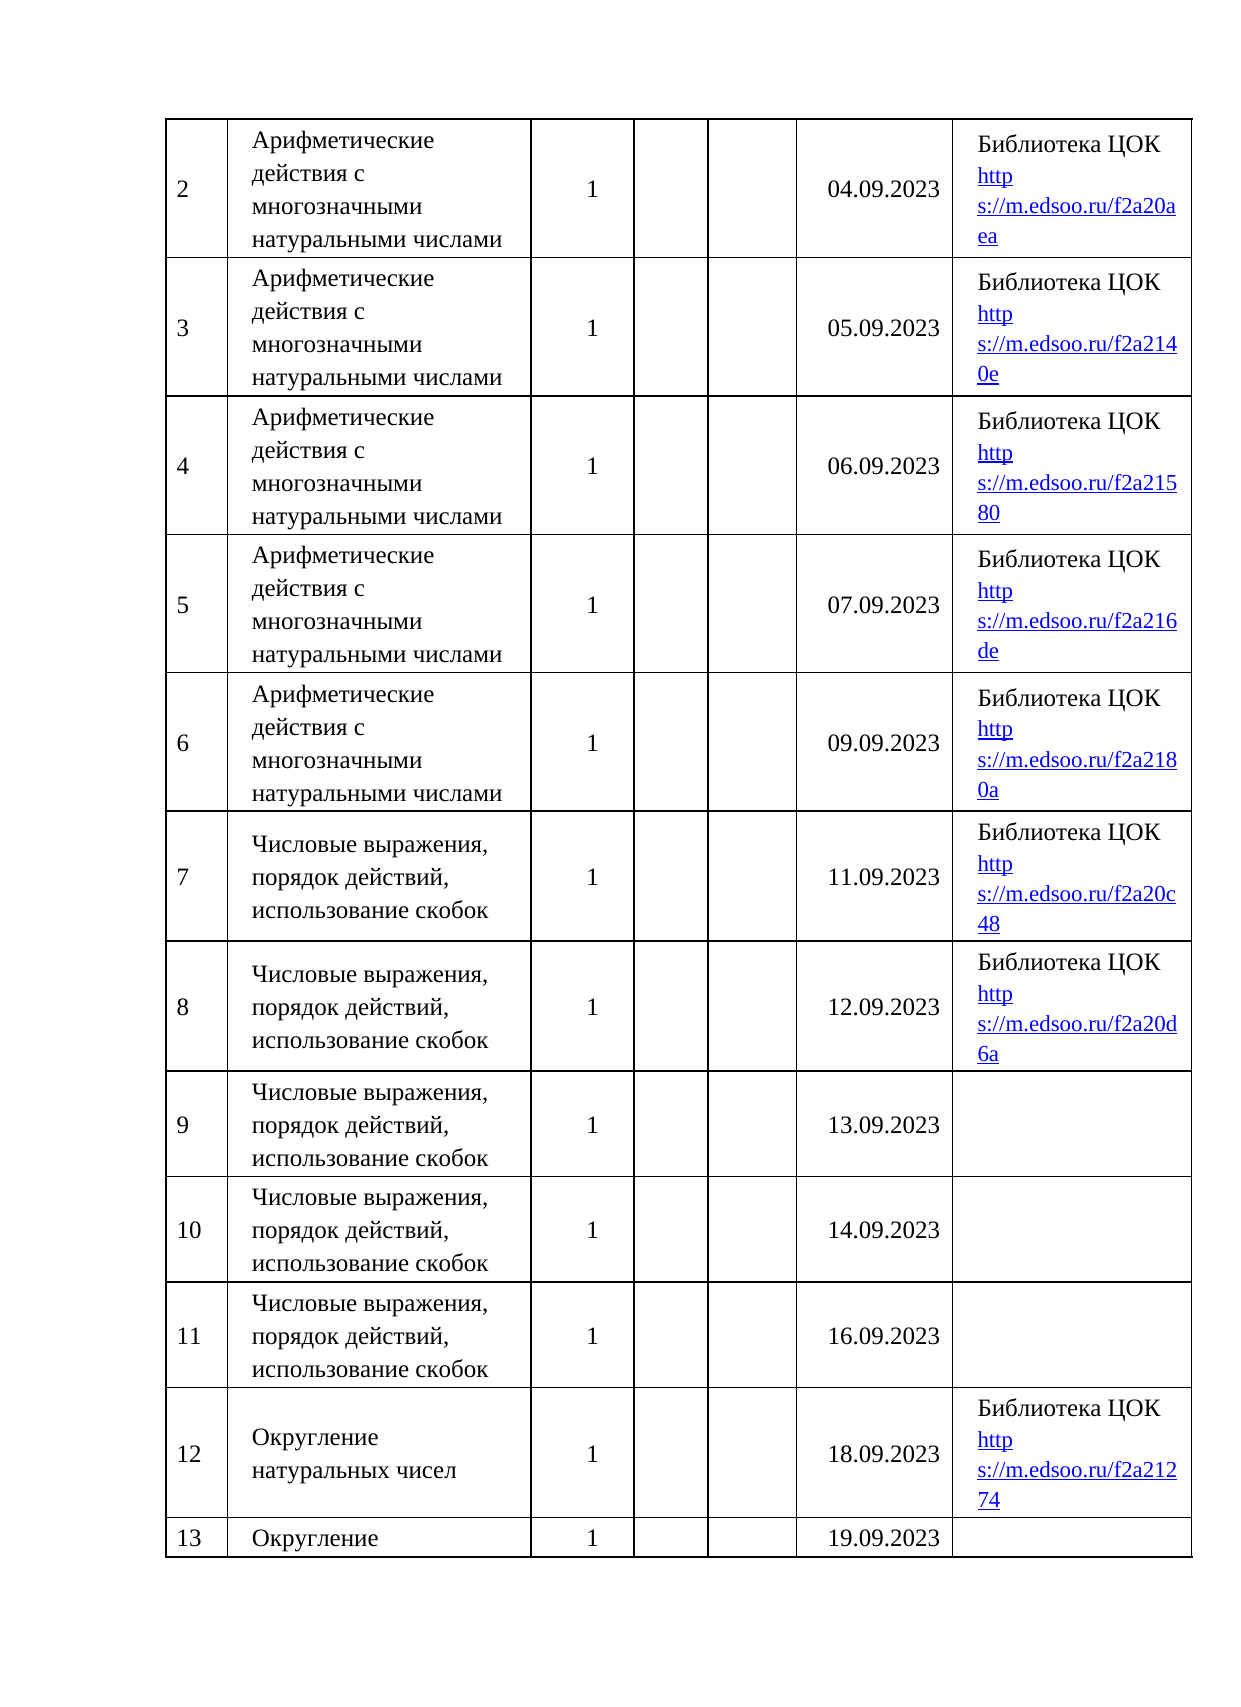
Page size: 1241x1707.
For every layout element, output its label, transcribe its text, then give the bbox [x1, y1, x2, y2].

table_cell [228, 120, 530, 257]
table_cell 1 [532, 942, 633, 1070]
table_cell [635, 1072, 707, 1176]
table_cell Числовые выражения, порядок действий, использование скобок [228, 1072, 530, 1176]
table_cell 12 [167, 1388, 227, 1517]
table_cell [228, 1518, 530, 1556]
table_cell Арифметические действия с многозначными натуральными числами [228, 535, 530, 672]
table_cell Библиотека ЦОК https://m.edsoo.ru/f2a2140e [953, 258, 1191, 395]
table_cell [709, 1072, 796, 1176]
table_cell 1 [532, 1518, 633, 1556]
table_cell Арифметические действия с многозначными натуральными числами [228, 397, 530, 533]
table_cell [635, 535, 707, 672]
table_cell 1 [532, 120, 633, 257]
table_cell [953, 1283, 1191, 1387]
table_cell Библиотека ЦОК https://m.edsoo.ru/f2a21580 [953, 397, 1191, 533]
table_cell [635, 397, 707, 533]
table_cell 6 [167, 673, 227, 810]
table_cell 1 [532, 535, 633, 672]
table_cell Округление натуральных чисел [228, 1388, 530, 1517]
table_cell [635, 1177, 707, 1281]
table_cell 13 [167, 1518, 227, 1556]
table_cell [709, 258, 796, 395]
table_cell 18.09.2023 [797, 1388, 952, 1517]
table_cell 11.09.2023 [797, 812, 952, 940]
table_cell [635, 673, 707, 810]
table_cell [953, 1072, 1191, 1176]
table_cell [635, 812, 707, 940]
table_cell 05.09.2023 [797, 258, 952, 395]
table_cell [953, 1177, 1191, 1281]
table_cell [709, 397, 796, 533]
table_cell 06.09.2023 [797, 397, 952, 533]
table_cell [709, 120, 796, 257]
table_cell 1 [532, 397, 633, 533]
table_cell Библиотека ЦОК https://m.edsoo.ru/f2a20d6a [953, 942, 1191, 1070]
table_cell 1 [532, 673, 633, 810]
table_cell 11 [167, 1283, 227, 1387]
table_cell 2 [167, 120, 227, 257]
table_cell Библиотека ЦОК https://m.edsoo.ru/f2a20c48 [953, 812, 1191, 940]
table_cell [709, 1283, 796, 1387]
table_cell 1 [532, 1072, 633, 1176]
table_cell 13.09.2023 [797, 1072, 952, 1176]
table_cell Числовые выражения, порядок действий, использование скобок [228, 1283, 530, 1387]
table_cell 19.09.2023 [797, 1518, 952, 1556]
table_cell 1 [532, 812, 633, 940]
table_cell [709, 535, 796, 672]
table_cell 7 [167, 812, 227, 940]
table_cell 04.09.2023 [797, 120, 952, 257]
table_cell 9 [167, 1072, 227, 1176]
table_cell Числовые выражения, порядок действий, использование скобок [228, 812, 530, 940]
table_cell [635, 258, 707, 395]
table_cell 1 [532, 1388, 633, 1517]
table_cell [635, 1518, 707, 1556]
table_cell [228, 258, 530, 395]
table_cell 8 [167, 942, 227, 1070]
table_cell [635, 1388, 707, 1517]
table_cell Библиотека ЦОК https://m.edsoo.ru/f2a20aea [953, 120, 1191, 257]
table_cell Числовые выражения, порядок действий, использование скобок [228, 942, 530, 1070]
table_cell 12.09.2023 [797, 942, 952, 1070]
table_cell [635, 120, 707, 257]
table_cell 09.09.2023 [797, 673, 952, 810]
table_cell Библиотека ЦОК https://m.edsoo.ru/f2a21274 [953, 1388, 1191, 1517]
table_cell 5 [167, 535, 227, 672]
table_cell 3 [167, 258, 227, 395]
table_cell [635, 1283, 707, 1387]
table_cell 10 [167, 1177, 227, 1281]
table_cell Библиотека ЦОК https://m.edsoo.ru/f2a2180a [953, 673, 1191, 810]
table_cell 1 [532, 1283, 633, 1387]
table_cell [709, 812, 796, 940]
table_cell [709, 673, 796, 810]
table_cell Числовые выражения, порядок действий, использование скобок [228, 1177, 530, 1281]
table_cell Арифметические действия с многозначными натуральными числами [228, 673, 530, 810]
table_cell 4 [167, 397, 227, 533]
table_cell 07.09.2023 [797, 535, 952, 672]
table_cell 16.09.2023 [797, 1283, 952, 1387]
table_cell 1 [532, 258, 633, 395]
table_cell Библиотека ЦОК https://m.edsoo.ru/f2a216de [953, 535, 1191, 672]
table_cell 1 [532, 1177, 633, 1281]
table_cell [709, 1518, 796, 1556]
table_cell [709, 942, 796, 1070]
table_cell [709, 1177, 796, 1281]
table_cell [635, 942, 707, 1070]
table_cell [709, 1388, 796, 1517]
table_cell 14.09.2023 [797, 1177, 952, 1281]
table_cell [953, 1518, 1191, 1556]
